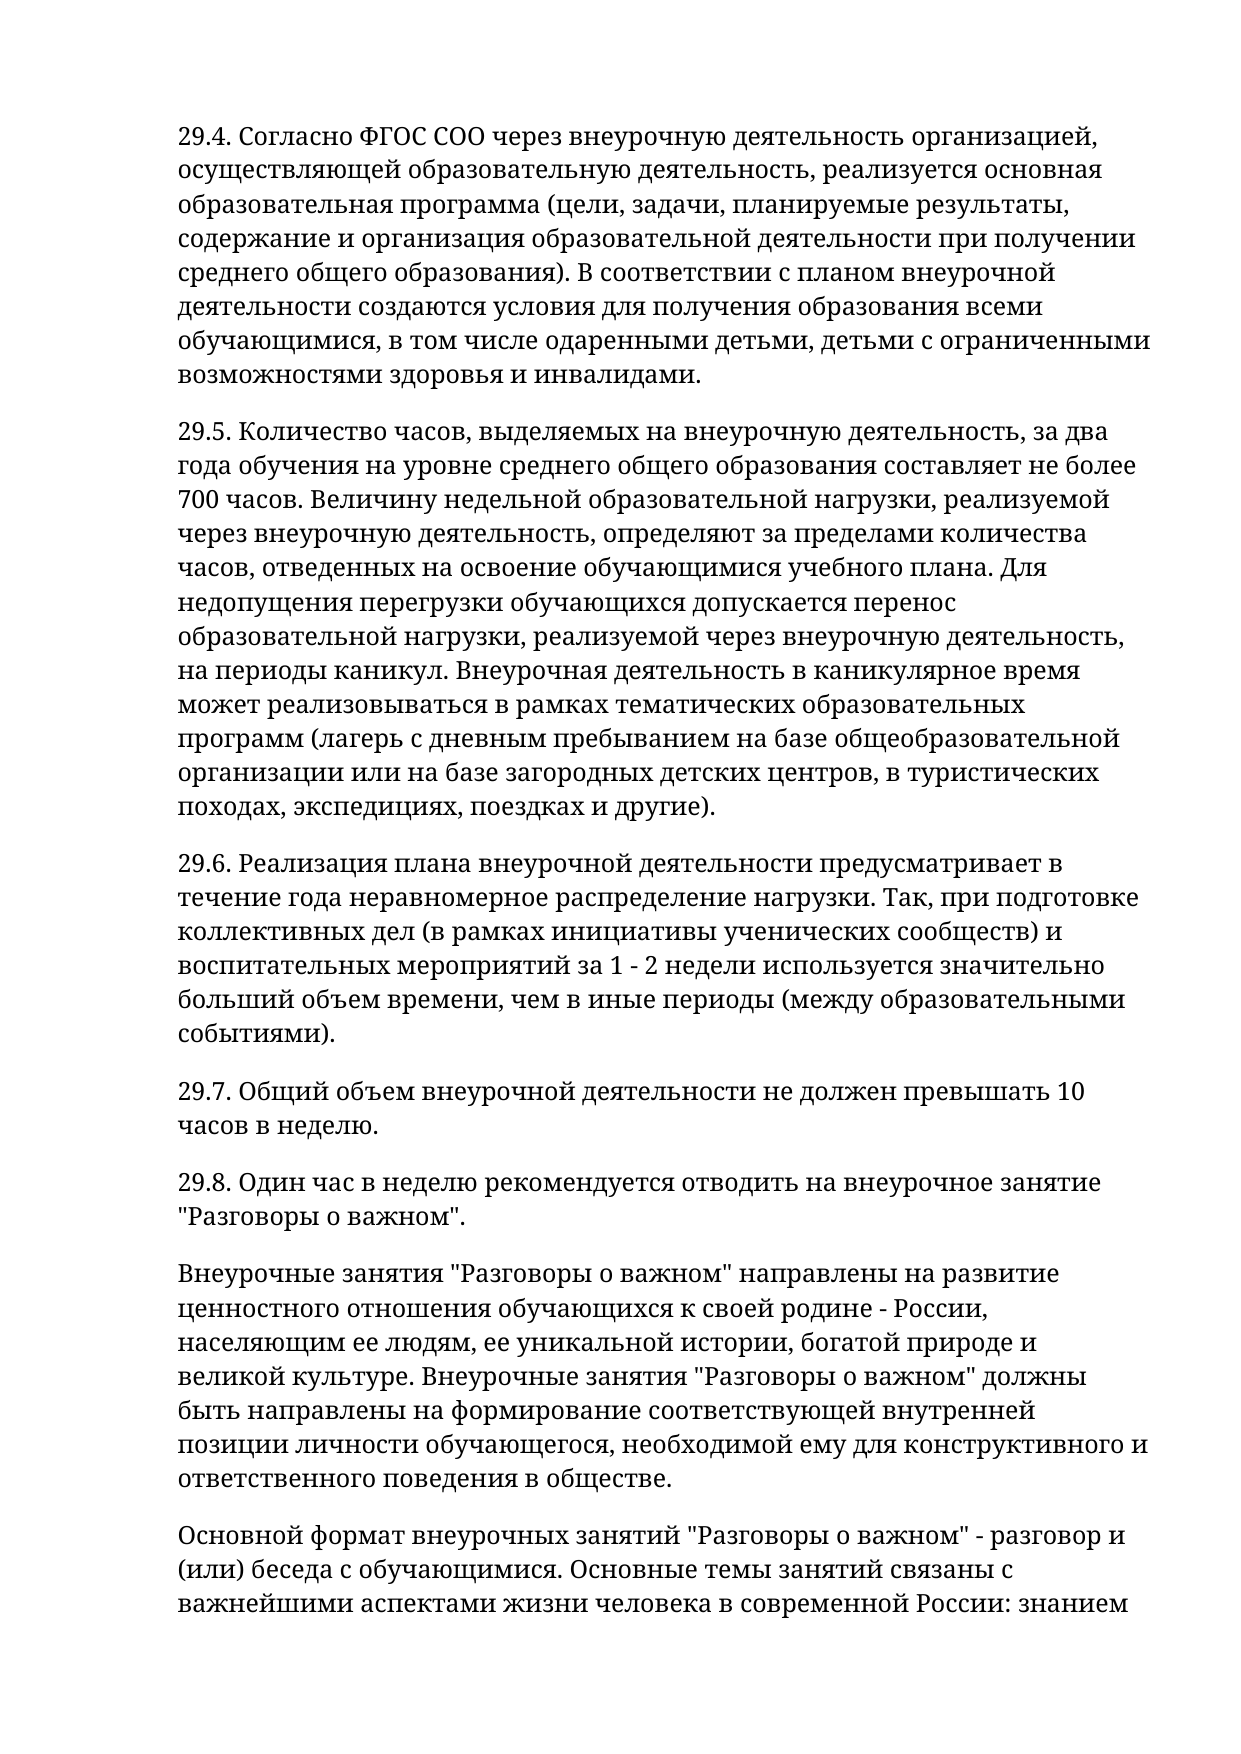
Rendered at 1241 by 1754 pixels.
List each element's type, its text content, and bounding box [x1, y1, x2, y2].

text 29.8. Один час в неделю рекомендуется отводить на внеурочное занятие "Разговоры о важном". [177, 1165, 1152, 1233]
text 29.6. Реализация плана внеурочной деятельности предусматривает в течение года неравномерное распределение нагрузки. Так, при подготовке коллективных дел (в рамках инициативы ученических сообществ) и воспитательных мероприятий за 1 - 2 недели используется значительно больший объем времени, чем в иные периоды (между образовательными событиями). [177, 846, 1152, 1050]
text Внеурочные занятия "Разговоры о важном" направлены на развитие ценностного отношения обучающихся к своей родине - России, населяющим ее людям, ее уникальной истории, богатой природе и великой культуре. Внеурочные занятия "Разговоры о важном" должны быть направлены на формирование соответствующей внутренней позиции личности обучающегося, необходимой ему для конструктивного и ответственного поведения в обществе. [177, 1256, 1152, 1494]
text 29.4. Согласно ФГОС СОО через внеурочную деятельность организацией, осуществляющей образовательную деятельность, реализуется основная образовательная программа (цели, задачи, планируемые результаты, содержание и организация образовательной деятельности при получении среднего общего образования). В соответствии с планом внеурочной деятельности создаются условия для получения образования всеми обучающимися, в том числе одаренными детьми, детьми с ограниченными возможностями здоровья и инвалидами. [177, 118, 1152, 391]
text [177, 1518, 1152, 1620]
text 29.5. Количество часов, выделяемых на внеурочную деятельность, за два года обучения на уровне среднего общего образования составляет не более 700 часов. Величину недельной образовательной нагрузки, реализуемой через внеурочную деятельность, определяют за пределами количества часов, отведенных на освоение обучающимися учебного плана. Для недопущения перегрузки обучающихся допускается перенос образовательной нагрузки, реализуемой через внеурочную деятельность, на периоды каникул. Внеурочная деятельность в каникулярное время может реализовываться в рамках тематических образовательных программ (лагерь с дневным пребыванием на базе общеобразовательной организации или на базе загородных детских центров, в туристических походах, экспедициях, поездках и другие). [177, 414, 1152, 823]
text 29.7. Общий объем внеурочной деятельности не должен превышать 10 часов в неделю. [177, 1073, 1152, 1142]
